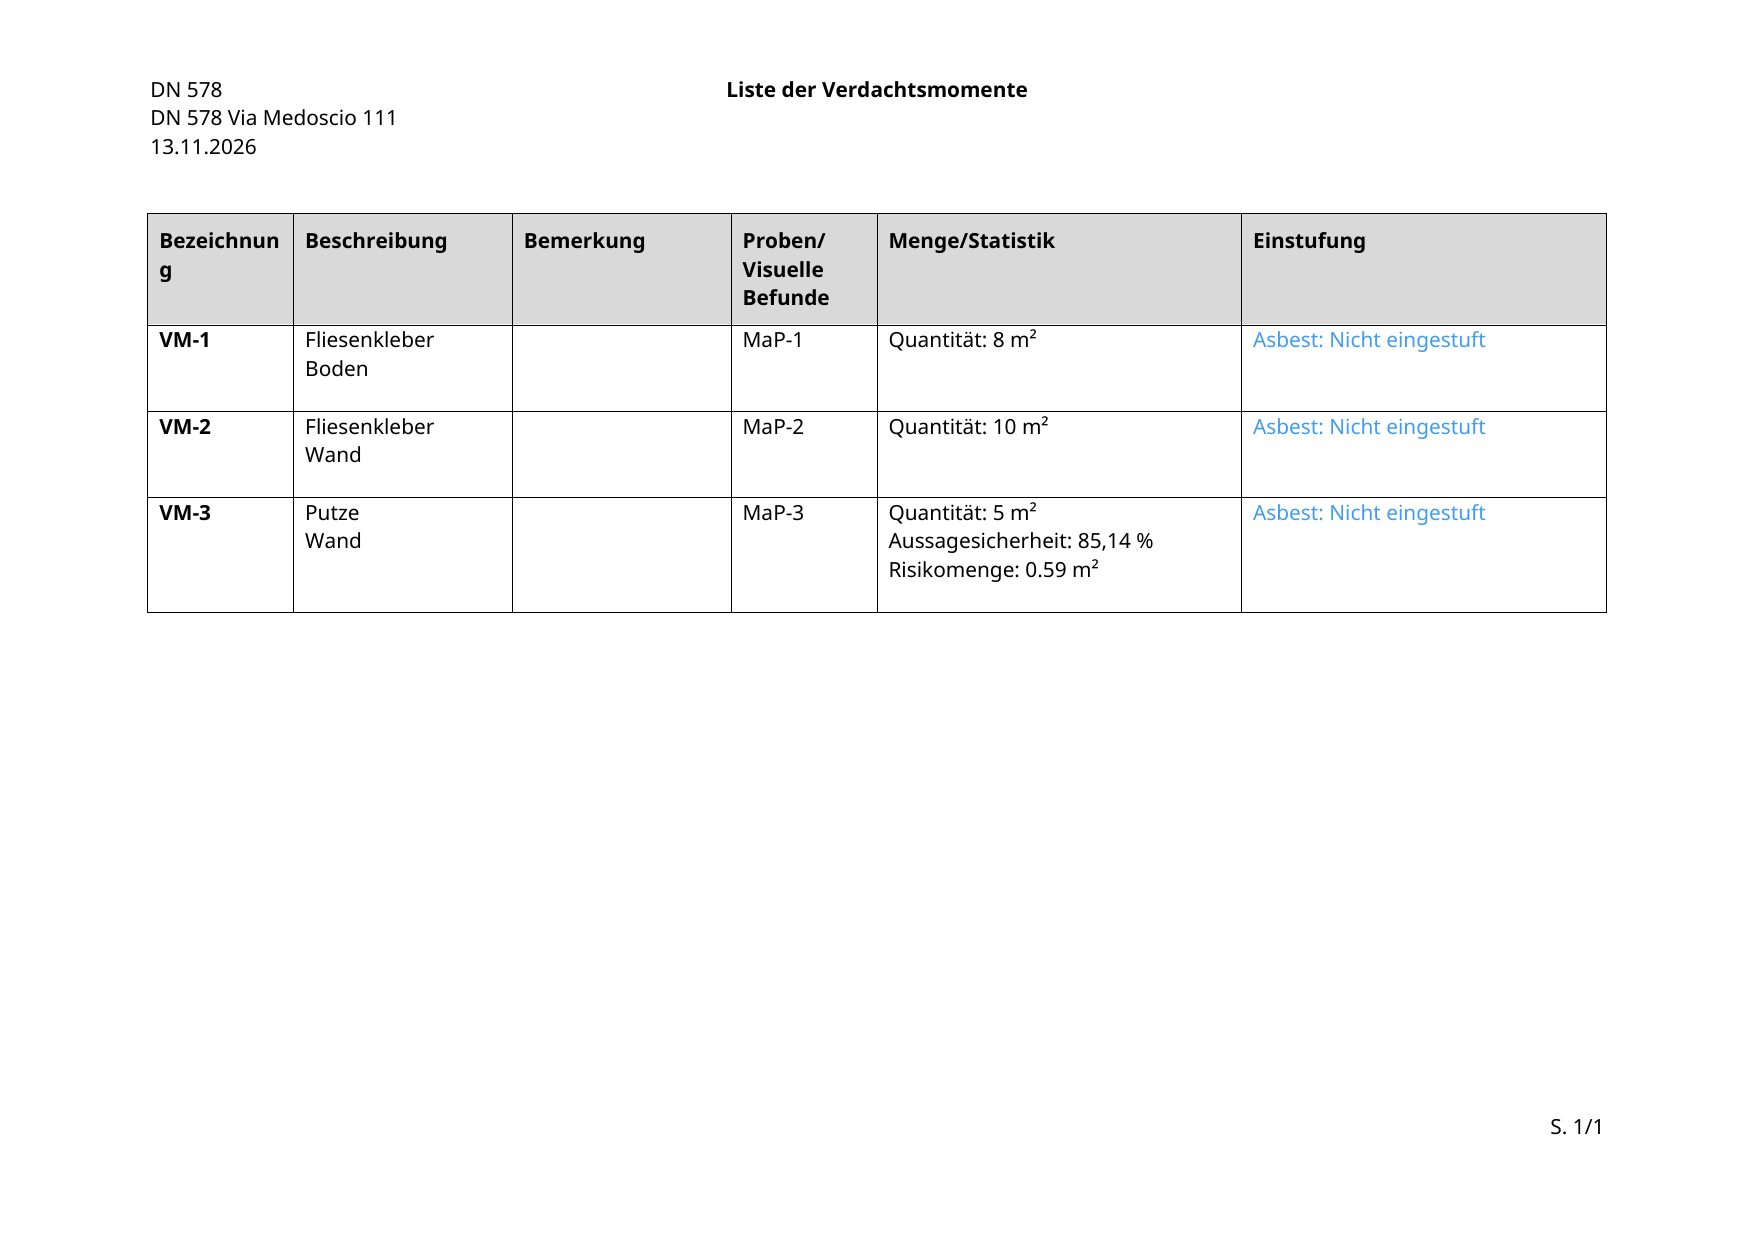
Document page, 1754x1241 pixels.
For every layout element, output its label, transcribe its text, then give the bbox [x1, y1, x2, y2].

table_cell Quantität: 8 m² [878, 326, 1241, 411]
table_header Proben/Visuelle Befunde [732, 214, 877, 324]
table_cell [513, 326, 731, 411]
table_cell [513, 412, 731, 497]
table_cell MaP-3 [732, 498, 877, 612]
table_cell Quantität: 10 m² [878, 412, 1241, 497]
table_cell Asbest: Nicht eingestuft [1242, 412, 1606, 497]
table_cell [513, 498, 731, 612]
table_header Bemerkung [513, 214, 731, 324]
table_cell Putze Wand [294, 498, 512, 612]
table_cell VM-1 [148, 326, 293, 411]
table_cell MaP-1 [732, 326, 877, 411]
table_header Einstufung [1242, 214, 1606, 324]
table_cell Fliesenkleber Wand [294, 412, 512, 497]
table_cell Fliesenkleber Boden [294, 326, 512, 411]
table_cell MaP-2 [732, 412, 877, 497]
table_cell Quantität: 5 m² Aussagesicherheit: 85,14 % Risikomenge: 0.59 m² [878, 498, 1241, 612]
table_header Beschreibung [294, 214, 512, 324]
table_cell Asbest: Nicht eingestuft [1242, 498, 1606, 612]
table_header Menge/Statistik [878, 214, 1241, 324]
table_cell VM-3 [148, 498, 293, 612]
table_header Bezeichnung [148, 214, 293, 324]
table_cell VM-2 [148, 412, 293, 497]
table_cell Asbest: Nicht eingestuft [1242, 326, 1606, 411]
